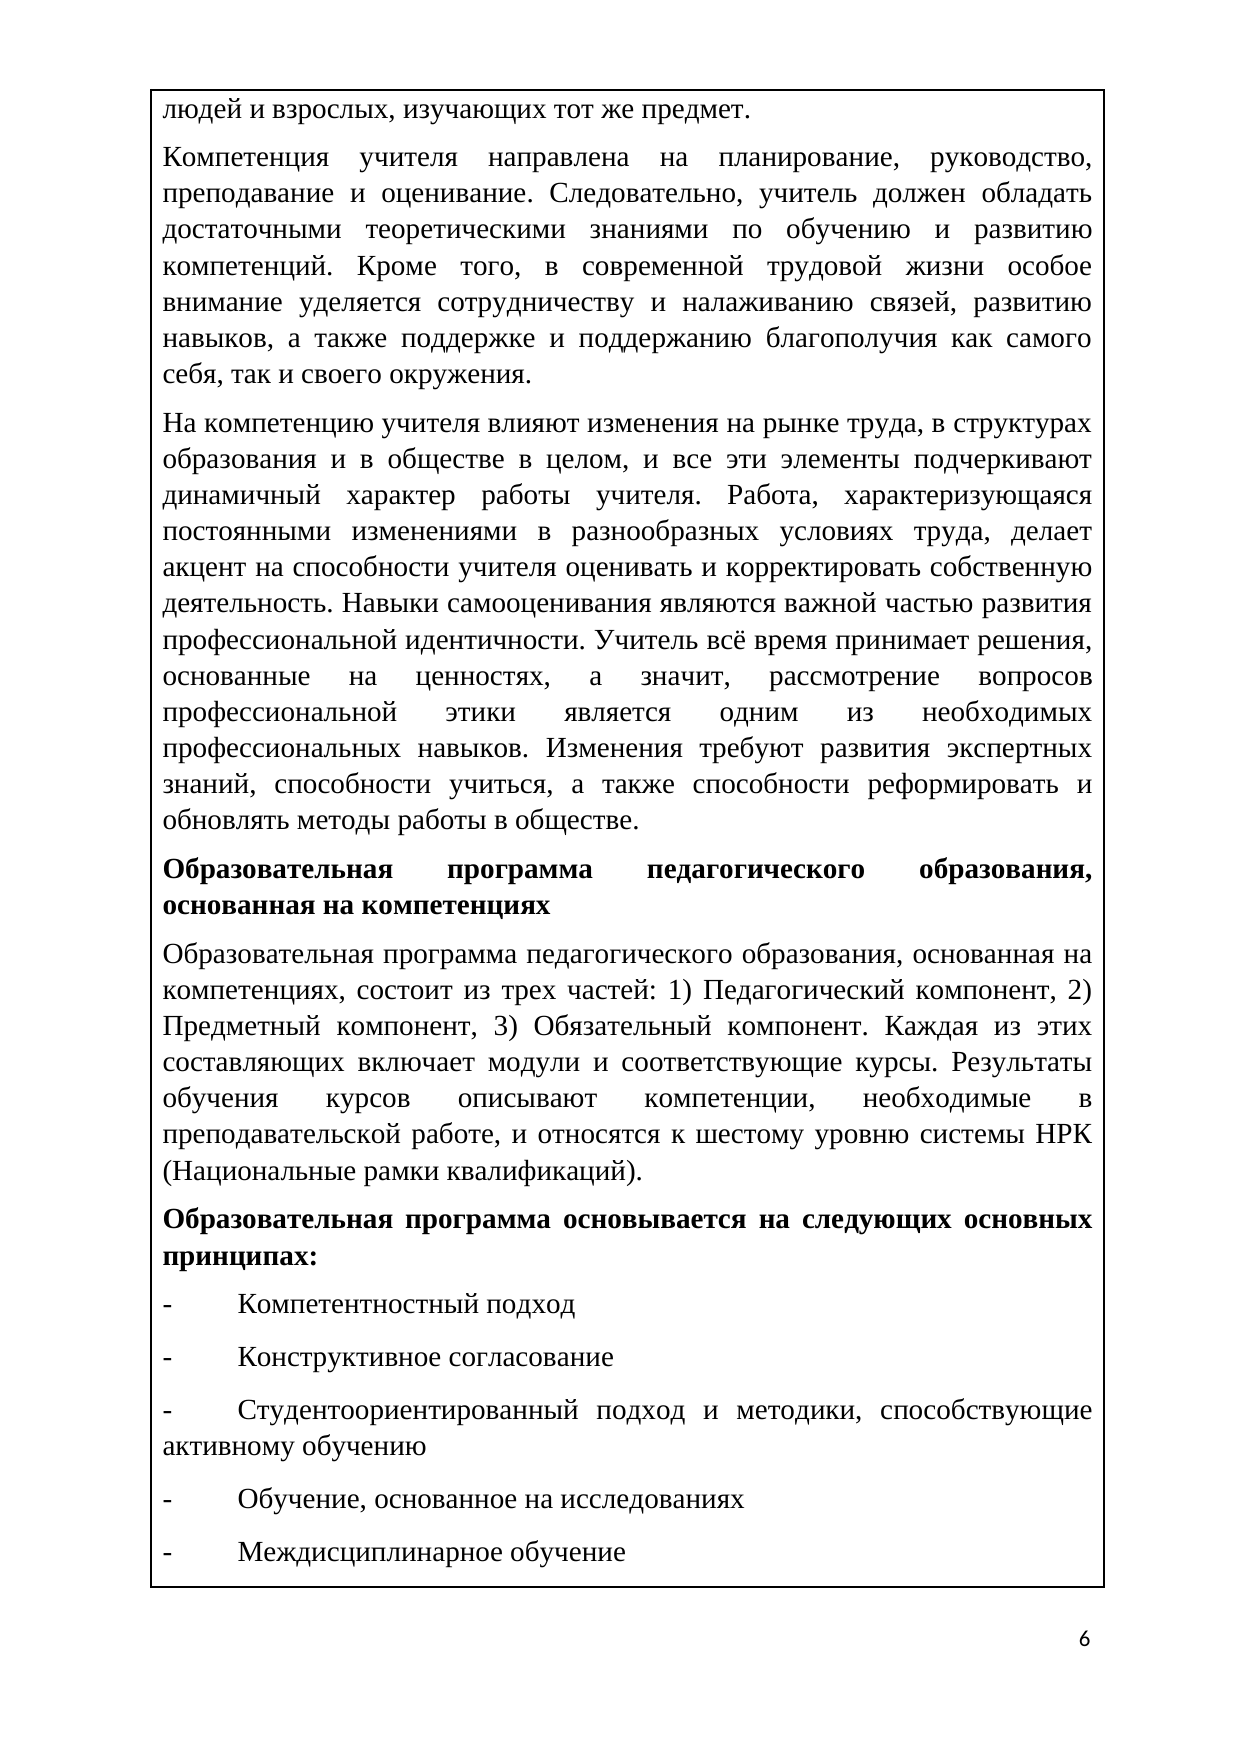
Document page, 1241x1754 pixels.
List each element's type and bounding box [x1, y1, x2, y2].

table_cell [152, 91, 1103, 1586]
